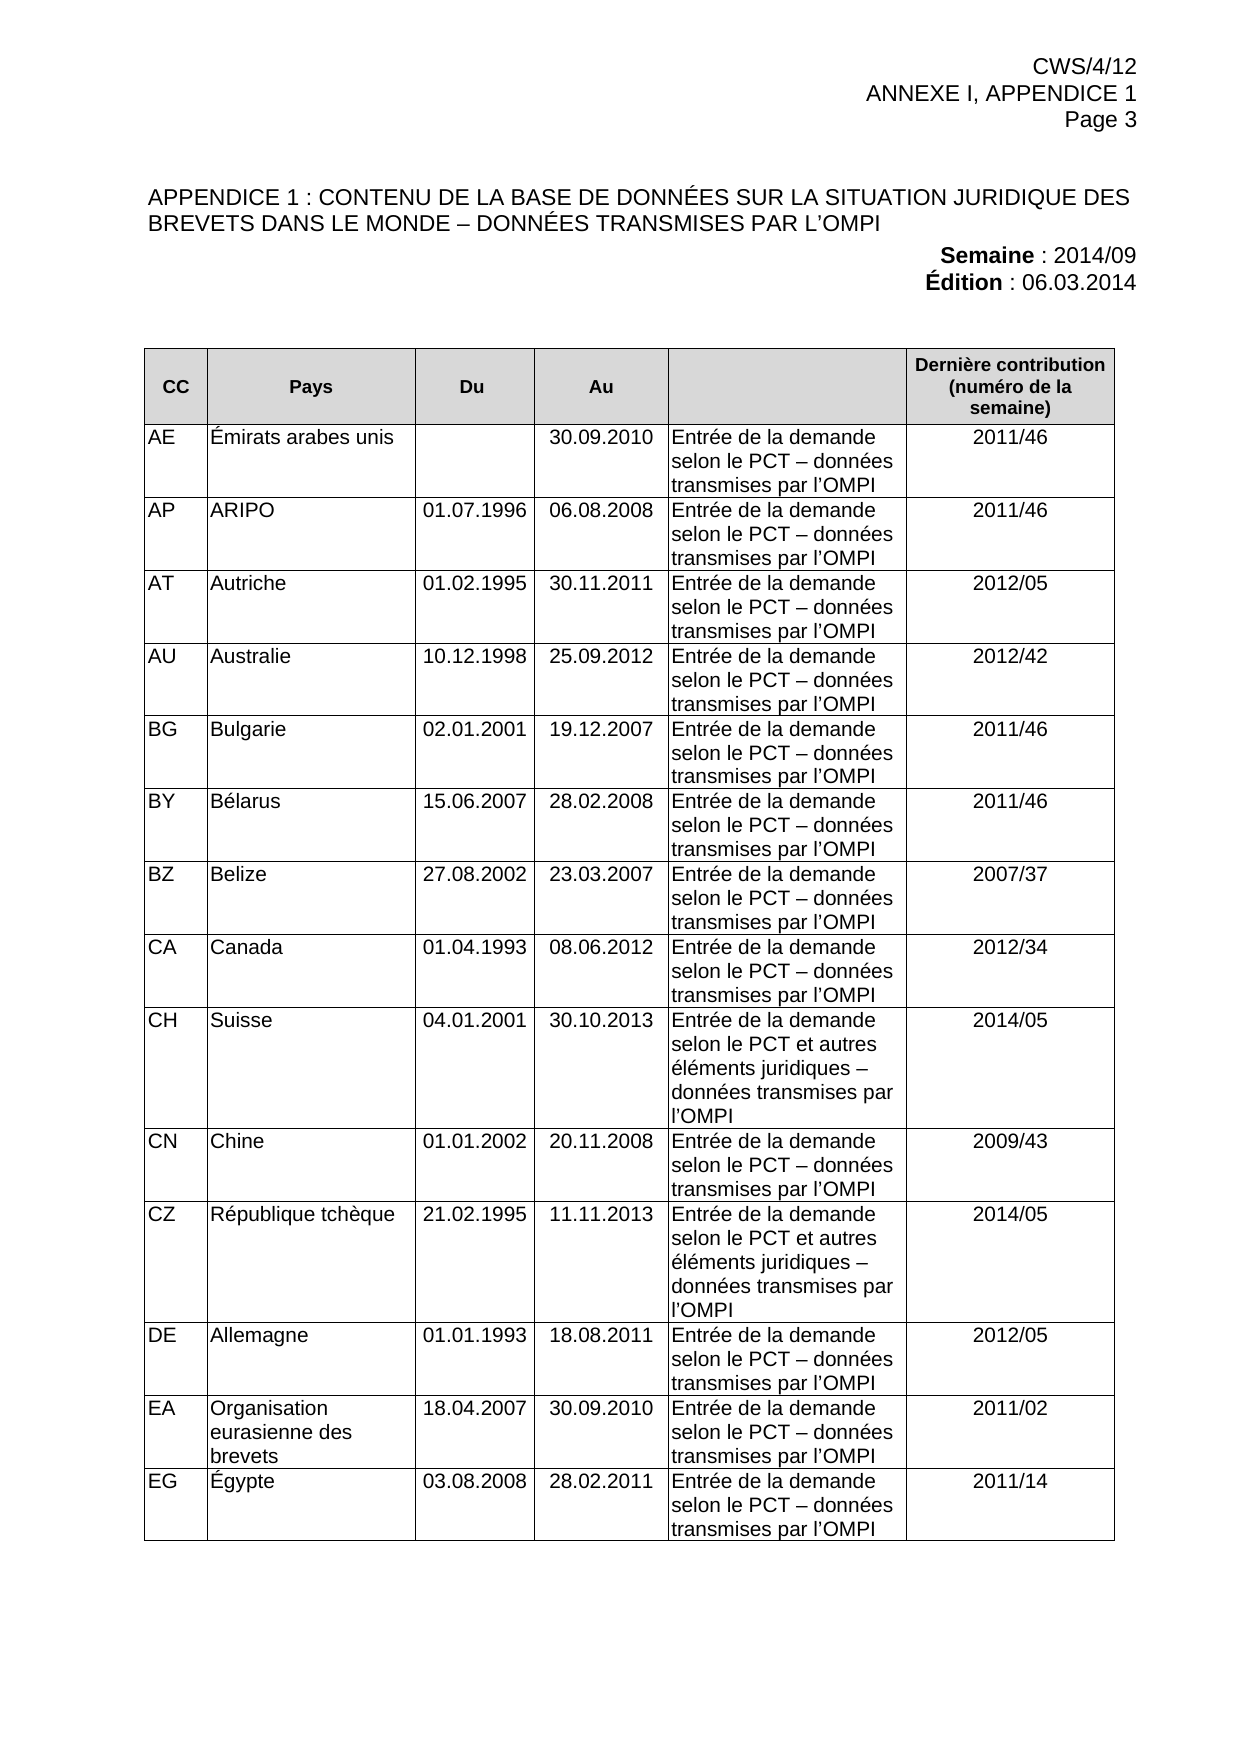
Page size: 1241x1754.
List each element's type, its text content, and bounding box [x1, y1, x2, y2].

table_cell 2012/05 [907, 1323, 1114, 1394]
table_cell 25.09.2012 [535, 644, 668, 715]
table_cell 2012/42 [907, 644, 1114, 715]
table_cell 11.11.2013 [535, 1202, 668, 1322]
table_cell 06.08.2008 [535, 498, 668, 569]
table_cell EA [145, 1396, 207, 1467]
table_header Du [416, 349, 534, 424]
table_cell AE [145, 425, 207, 497]
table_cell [669, 1469, 906, 1540]
table_cell Entrée de la demande selon le PCT – données transmises par l’OMPI [669, 498, 906, 569]
table_cell DE [145, 1323, 207, 1394]
table_cell 2011/46 [907, 789, 1114, 861]
table_cell Entrée de la demande selon le PCT – données transmises par l’OMPI [669, 716, 906, 788]
text Semaine : 2014/09 [148, 242, 1136, 269]
table_cell Entrée de la demande selon le PCT – données transmises par l’OMPI [669, 644, 906, 715]
table_cell CN [145, 1129, 207, 1201]
table_cell Chine [208, 1129, 415, 1201]
table_cell 2011/46 [907, 716, 1114, 788]
table_header Pays [208, 349, 415, 424]
table_cell 01.01.2002 [416, 1129, 534, 1201]
table_cell 08.06.2012 [535, 935, 668, 1007]
subtitle APPENDICE 1 : CONTENU DE LA BASE DE DONNÉES SUR LA SITUATION JURIDIQUE DES BREVETS DANS LE MONDE – DONNÉES TRANSMISES PAR L’OMPI [148, 183, 1137, 236]
table_cell 28.02.2008 [535, 789, 668, 861]
table_cell 30.11.2011 [535, 571, 668, 642]
table_cell 01.02.1995 [416, 571, 534, 642]
table_cell 18.08.2011 [535, 1323, 668, 1394]
table_cell Belize [208, 862, 415, 934]
table_cell 01.01.1993 [416, 1323, 534, 1394]
table_cell Suisse [208, 1008, 415, 1128]
table_cell 21.02.1995 [416, 1202, 534, 1322]
table_cell AP [145, 498, 207, 569]
table_cell 2011/46 [907, 425, 1114, 497]
table_cell Bélarus [208, 789, 415, 861]
table_cell CH [145, 1008, 207, 1128]
table_cell 28.02.2011 [535, 1469, 668, 1540]
table_cell 2012/34 [907, 935, 1114, 1007]
table_cell 2007/37 [907, 862, 1114, 934]
table_cell 04.01.2001 [416, 1008, 534, 1128]
text Édition : 06.03.2014 [148, 269, 1136, 295]
table_cell 27.08.2002 [416, 862, 534, 934]
table_cell 30.09.2010 [535, 425, 668, 497]
table_cell Canada [208, 935, 415, 1007]
table_cell 18.04.2007 [416, 1396, 534, 1467]
table_cell République tchèque [208, 1202, 415, 1322]
table_cell Entrée de la demande selon le PCT – données transmises par l’OMPI [669, 571, 906, 642]
table_cell Entrée de la demande selon le PCT – données transmises par l’OMPI [669, 425, 906, 497]
table_cell Australie [208, 644, 415, 715]
table_cell Bulgarie [208, 716, 415, 788]
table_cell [669, 1396, 906, 1467]
table_cell 19.12.2007 [535, 716, 668, 788]
table_cell EG [145, 1469, 207, 1540]
table_cell AU [145, 644, 207, 715]
table_cell 01.04.1993 [416, 935, 534, 1007]
table_cell Allemagne [208, 1323, 415, 1394]
table_cell Organisation eurasienne des brevets [208, 1396, 415, 1467]
table_cell Égypte [208, 1469, 415, 1540]
table_cell 2011/46 [907, 498, 1114, 569]
table_cell CZ [145, 1202, 207, 1322]
table_cell 2009/43 [907, 1129, 1114, 1201]
table_cell 01.07.1996 [416, 498, 534, 569]
table_cell BZ [145, 862, 207, 934]
table_cell [416, 425, 534, 497]
table_cell Émirats arabes unis [208, 425, 415, 497]
table_cell Entrée de la demande selon le PCT et autres éléments juridiques – données transmises par l’OMPI [669, 1202, 906, 1322]
table_cell 30.10.2013 [535, 1008, 668, 1128]
table_cell BY [145, 789, 207, 861]
table_cell 10.12.1998 [416, 644, 534, 715]
table_cell AT [145, 571, 207, 642]
table_cell CA [145, 935, 207, 1007]
table_cell Entrée de la demande selon le PCT – données transmises par l’OMPI [669, 1129, 906, 1201]
table_cell 15.06.2007 [416, 789, 534, 861]
table_cell 2012/05 [907, 571, 1114, 642]
table_cell Entrée de la demande selon le PCT – données transmises par l’OMPI [669, 862, 906, 934]
table_cell Entrée de la demande selon le PCT et autres éléments juridiques – données transmises par l’OMPI [669, 1008, 906, 1128]
table_cell 2011/14 [907, 1469, 1114, 1540]
table_cell Autriche [208, 571, 415, 642]
table_header CC [145, 349, 207, 424]
table_cell 23.03.2007 [535, 862, 668, 934]
table_cell Entrée de la demande selon le PCT – données transmises par l’OMPI [669, 935, 906, 1007]
table_cell 20.11.2008 [535, 1129, 668, 1201]
table_header [669, 349, 906, 424]
table_cell BG [145, 716, 207, 788]
table_cell Entrée de la demande selon le PCT – données transmises par l’OMPI [669, 789, 906, 861]
table_header Au [535, 349, 668, 424]
table_cell 2011/02 [907, 1396, 1114, 1467]
table_cell 02.01.2001 [416, 716, 534, 788]
table_cell Entrée de la demande selon le PCT – données transmises par l’OMPI [669, 1323, 906, 1394]
table_cell 2014/05 [907, 1202, 1114, 1322]
table_cell 2014/05 [907, 1008, 1114, 1128]
table_header Dernière contribution (numéro de la semaine) [907, 349, 1114, 424]
table_cell ARIPO [208, 498, 415, 569]
table_cell 03.08.2008 [416, 1469, 534, 1540]
table_cell 30.09.2010 [535, 1396, 668, 1467]
